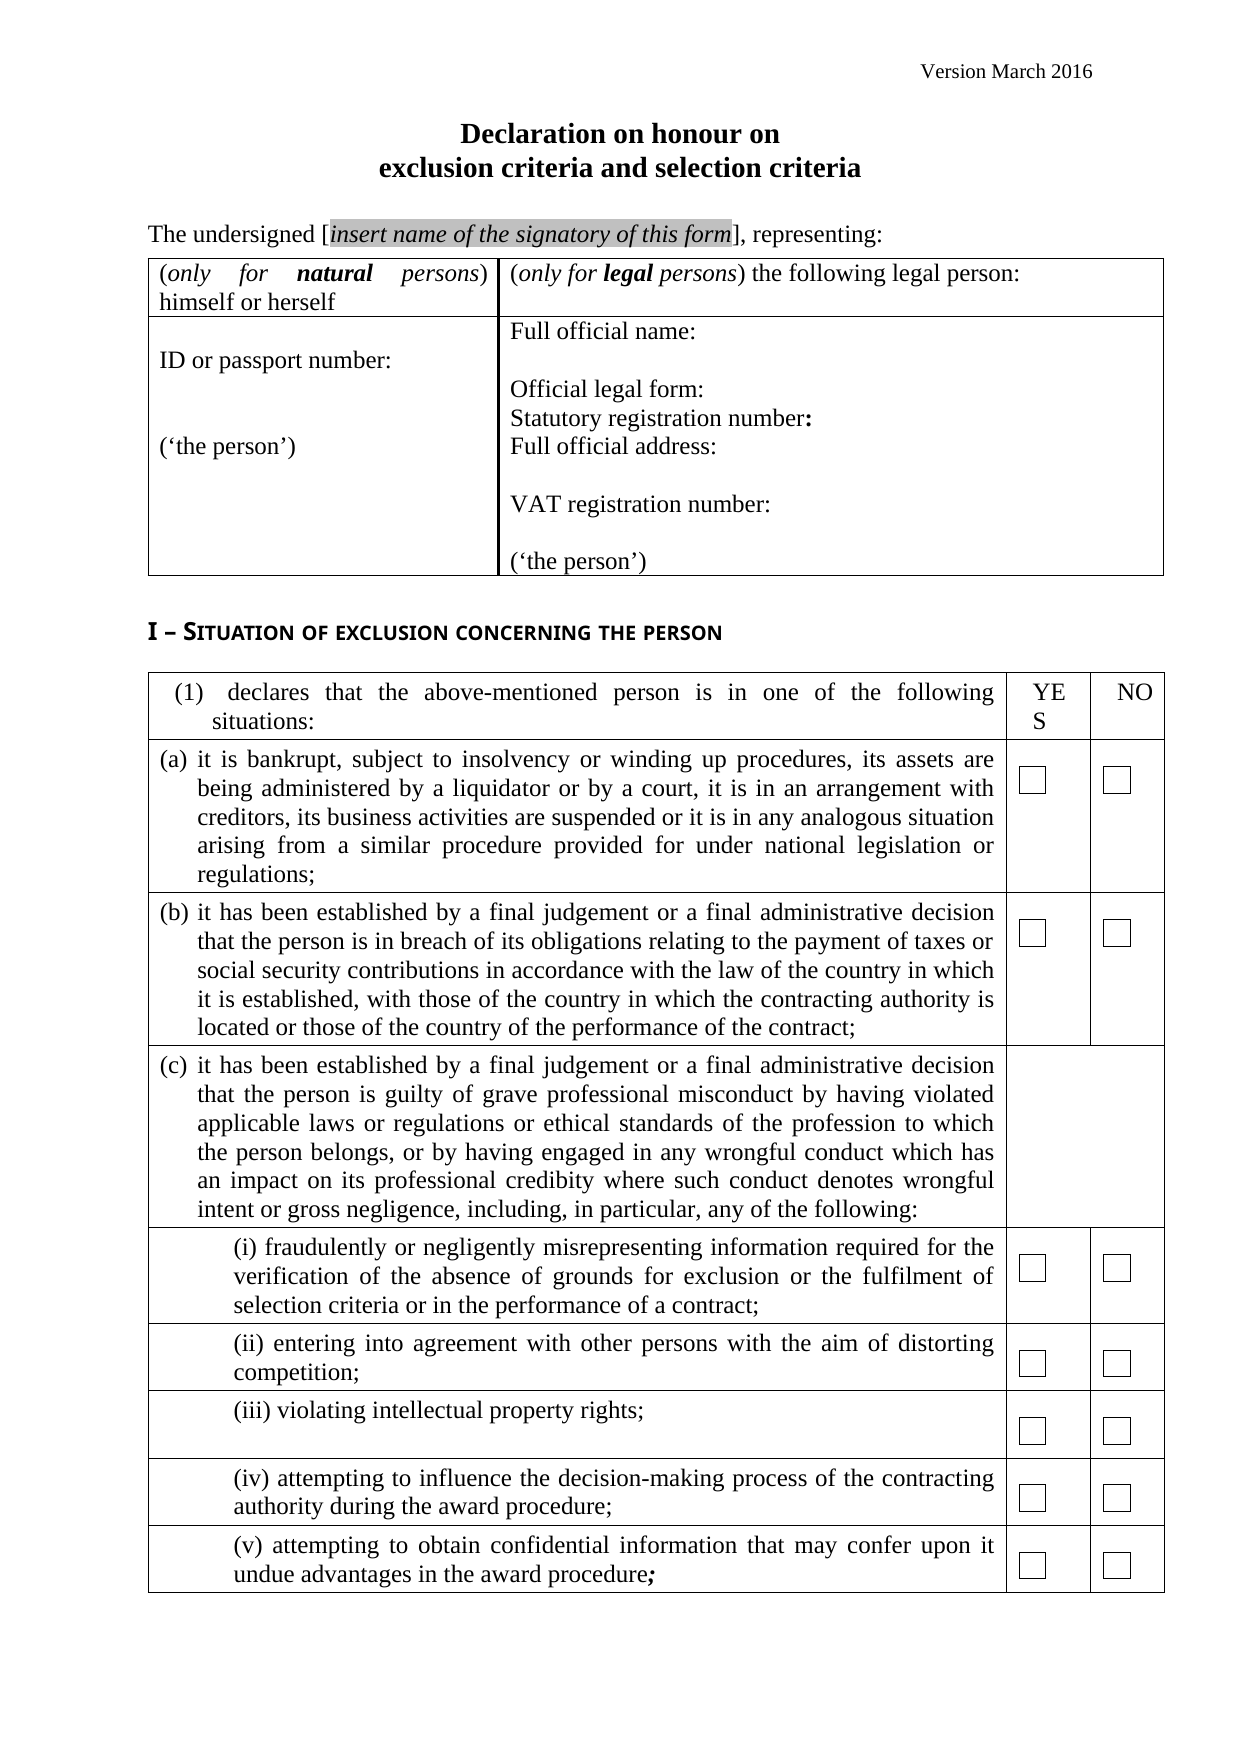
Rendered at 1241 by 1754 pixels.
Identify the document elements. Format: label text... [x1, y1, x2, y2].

text The undersigned [insert name of the signatory of this form], representing: [732, 219, 1092, 247]
table_cell (v) attempting to obtain confidential information that may confer upon it undue advantages in the award procedure; [149, 1526, 1006, 1592]
table_cell [1007, 1459, 1090, 1525]
table_cell (i) fraudulently or negligently misrepresenting information required for the verification of the absence of grounds for exclusion or the fulfilment of selection criteria or in the performance of a contract; [149, 1228, 1006, 1323]
text The undersigned [insert name of the signatory of this form], representing: [148, 219, 330, 247]
table_cell it has been established by a final judgement or a final administrative decision that the person is in breach of its obligations relating to the payment of taxes or social security contributions in accordance with the law of the country in which it is established, with those of the country in which the contracting authority is located or those of the country of the performance of the contract; [149, 893, 1006, 1045]
table_cell [1091, 1459, 1164, 1525]
table_header YES [1007, 673, 1090, 739]
title I – Situation of exclusion concerning the person [148, 613, 1092, 647]
table_cell [1091, 1324, 1164, 1390]
table_header declares that the above-mentioned person is in one of the following situations: [149, 673, 1006, 739]
table_cell [1007, 893, 1090, 1045]
table_cell it is bankrupt, subject to insolvency or winding up procedures, its assets are being administered by a liquidator or by a court, it is in an arrangement with creditors, its business activities are suspended or it is in any analogous situation arising from a similar procedure provided for under national legislation or regulations; [149, 740, 1006, 892]
table_cell Full official name: Official legal form: Statutory registration number: Full official address: VAT registration number: (‘the person’) [500, 317, 1163, 575]
table_cell [1007, 1324, 1090, 1390]
table_cell ID or passport number: (‘the person’) [149, 317, 497, 575]
table_cell [1007, 1228, 1090, 1323]
table_cell [1091, 1526, 1164, 1592]
table_cell (iii) violating intellectual property rights; [149, 1391, 1006, 1457]
table_cell [1091, 740, 1164, 892]
table_cell [1091, 1391, 1164, 1457]
table_cell [1007, 1046, 1164, 1227]
table_cell [1007, 1526, 1090, 1592]
table_cell (iv) attempting to influence the decision-making process of the contracting authority during the award procedure; [149, 1459, 1006, 1525]
table_header (only for legal persons) the following legal person: [500, 259, 1163, 316]
table_cell [1091, 1228, 1164, 1323]
table_cell [1091, 893, 1164, 1045]
table_cell it has been established by a final judgement or a final administrative decision that the person is guilty of grave professional misconduct by having violated applicable laws or regulations or ethical standards of the profession to which the person belongs, or by having engaged in any wrongful conduct which has an impact on its professional credibity where such conduct denotes wrongful intent or gross negligence, including, in particular, any of the following: [149, 1046, 1006, 1227]
table_cell [1007, 1391, 1090, 1457]
table_cell (ii) entering into agreement with other persons with the aim of distorting competition; [149, 1324, 1006, 1390]
table_header NO [1091, 673, 1164, 739]
table_header (only for natural persons) himself or herself [149, 259, 497, 316]
table_cell [1007, 740, 1090, 892]
text Declaration on honour on exclusion criteria and selection criteria [148, 116, 1092, 183]
